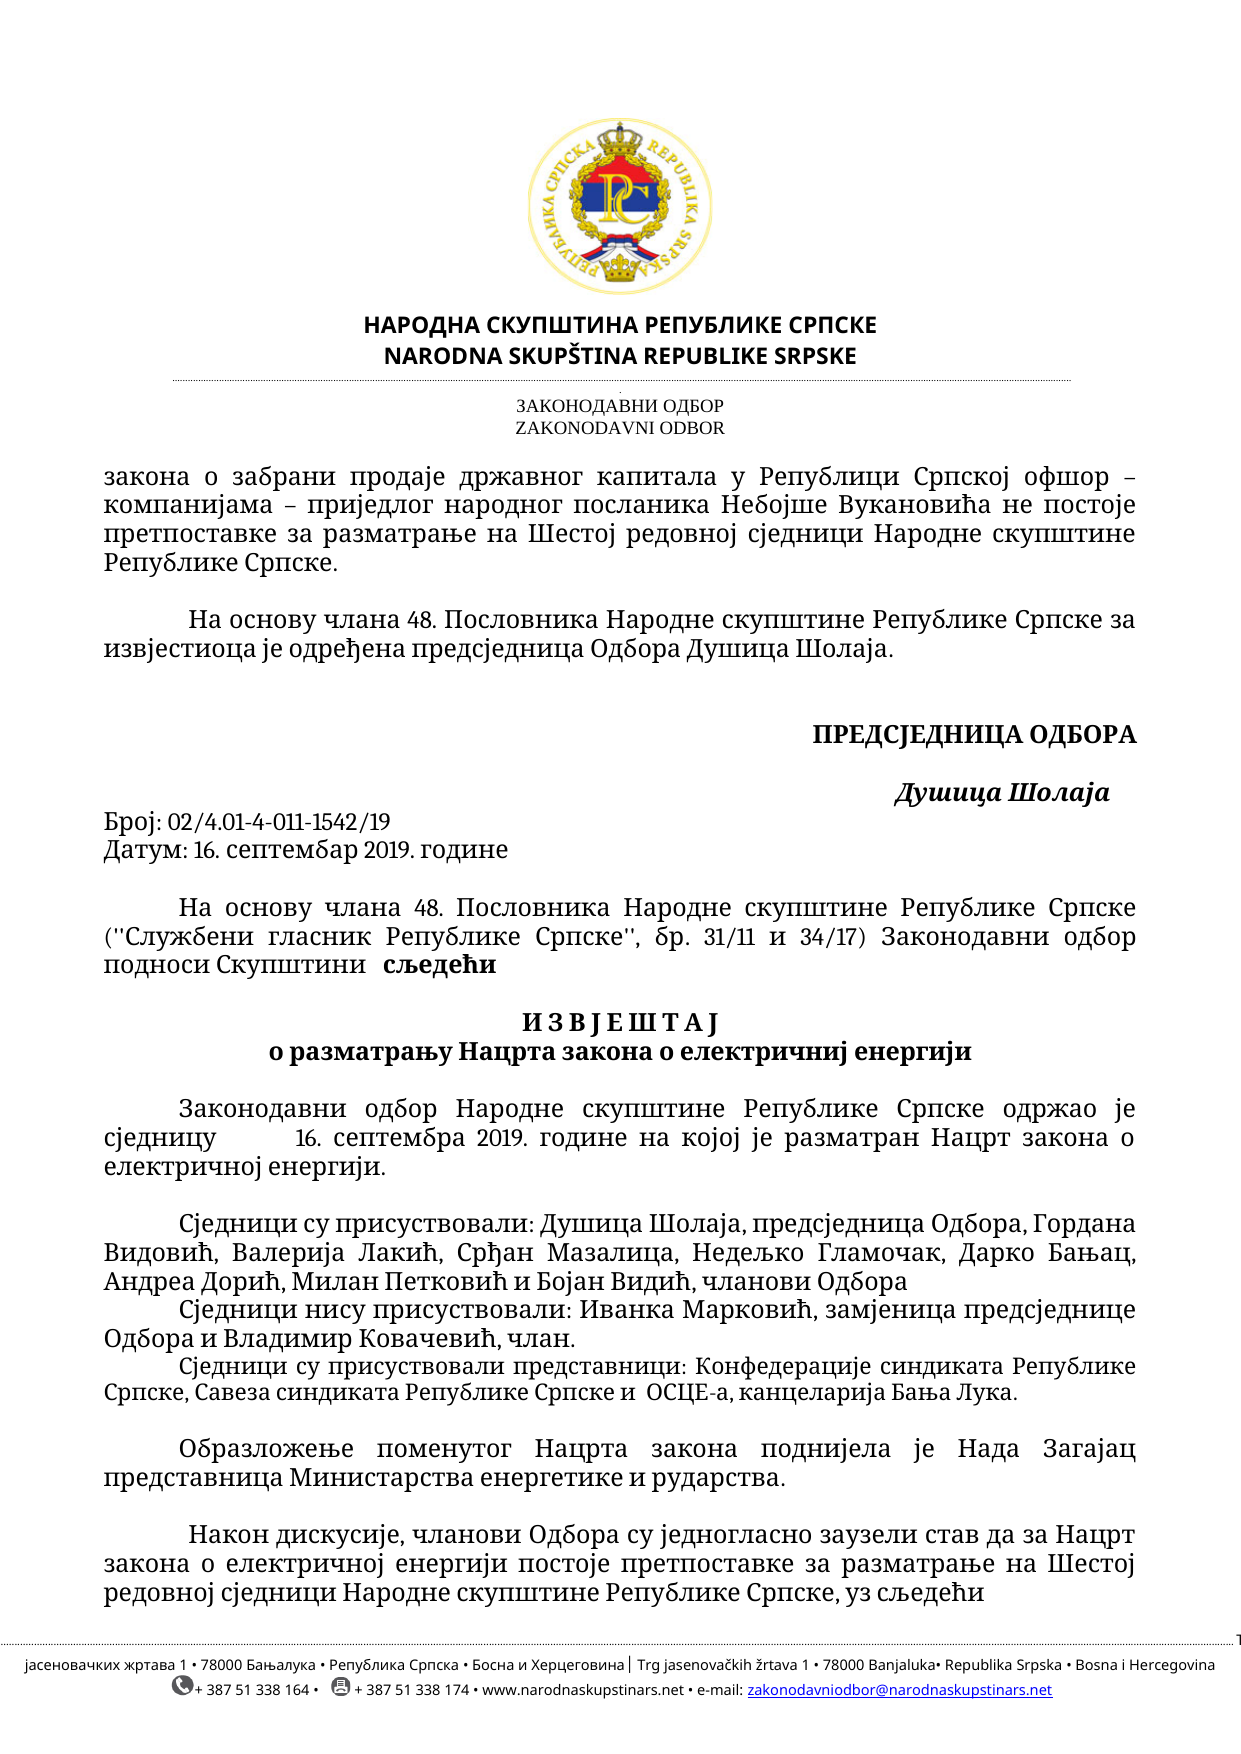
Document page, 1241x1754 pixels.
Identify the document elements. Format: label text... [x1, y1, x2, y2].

text На основу члана 48. Пословника Народне скупштине Републике Српске (''Службени гласник Републике Српске'', бр. 31/11 и 34/17) Законодавни одбор подноси Скупштини сљедећи [103, 894, 1137, 980]
text Законодавни одбор Народне скупштине Републике Српске одржао је сједницу 16. септембра 2019. године на којој је разматран Нацрт закона о електричној енергији. [103, 1095, 1137, 1181]
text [103, 462, 1137, 577]
text Датум: 16. септембар 2019. године [103, 836, 1137, 865]
text Сједници су присуствовали представници: Конфедерације синдиката Републике Српске, Савеза синдиката Републике Српске и ОСЦЕ-а, канцеларија Бања Лука. [103, 1354, 1137, 1406]
text Након дискусије, чланови Одбора су једногласно заузели став да за Нацрт закона о електричној енергији постоје претпоставке за разматрање на Шестој редовној сједници Народне скупштине Републике Српске, уз сљедећи [103, 1521, 1137, 1608]
text Душица Шолаја [103, 779, 1137, 807]
text Сједници су присуствовали: Душица Шолаја, предсједница Одбора, Гордана Видовић, Валерија Лакић, Срђан Мазалица, Недељко Гламочак, Дарко Бањац, Андреа Дорић, Милан Петковић и Бојан Видић, чланови Одбора [103, 1210, 1137, 1296]
text Сједници нису присуствовали: Иванка Марковић, замјеница предсједнице Одбора и Владимир Ковачевић, члан. [103, 1296, 1137, 1354]
text Образложење поменутог Нацрта закона поднијела је Нада Загајац представница Министарства енергетике и рударства. [103, 1435, 1137, 1493]
text Број: 02/4.01-4-011-1542/19 [103, 807, 1137, 836]
text ПРЕДСЈЕДНИЦА ОДБОРА [103, 721, 1137, 750]
text На основу члана 48. Пословника Народне скупштине Републике Српске за извјестиоца је одређена предсједница Одбора Душица Шолаја. [103, 606, 1137, 664]
text И З В Ј Е Ш Т А Ј [103, 1009, 1137, 1037]
text о разматрању Нацрта закона о електричниј енергији [103, 1037, 1137, 1066]
